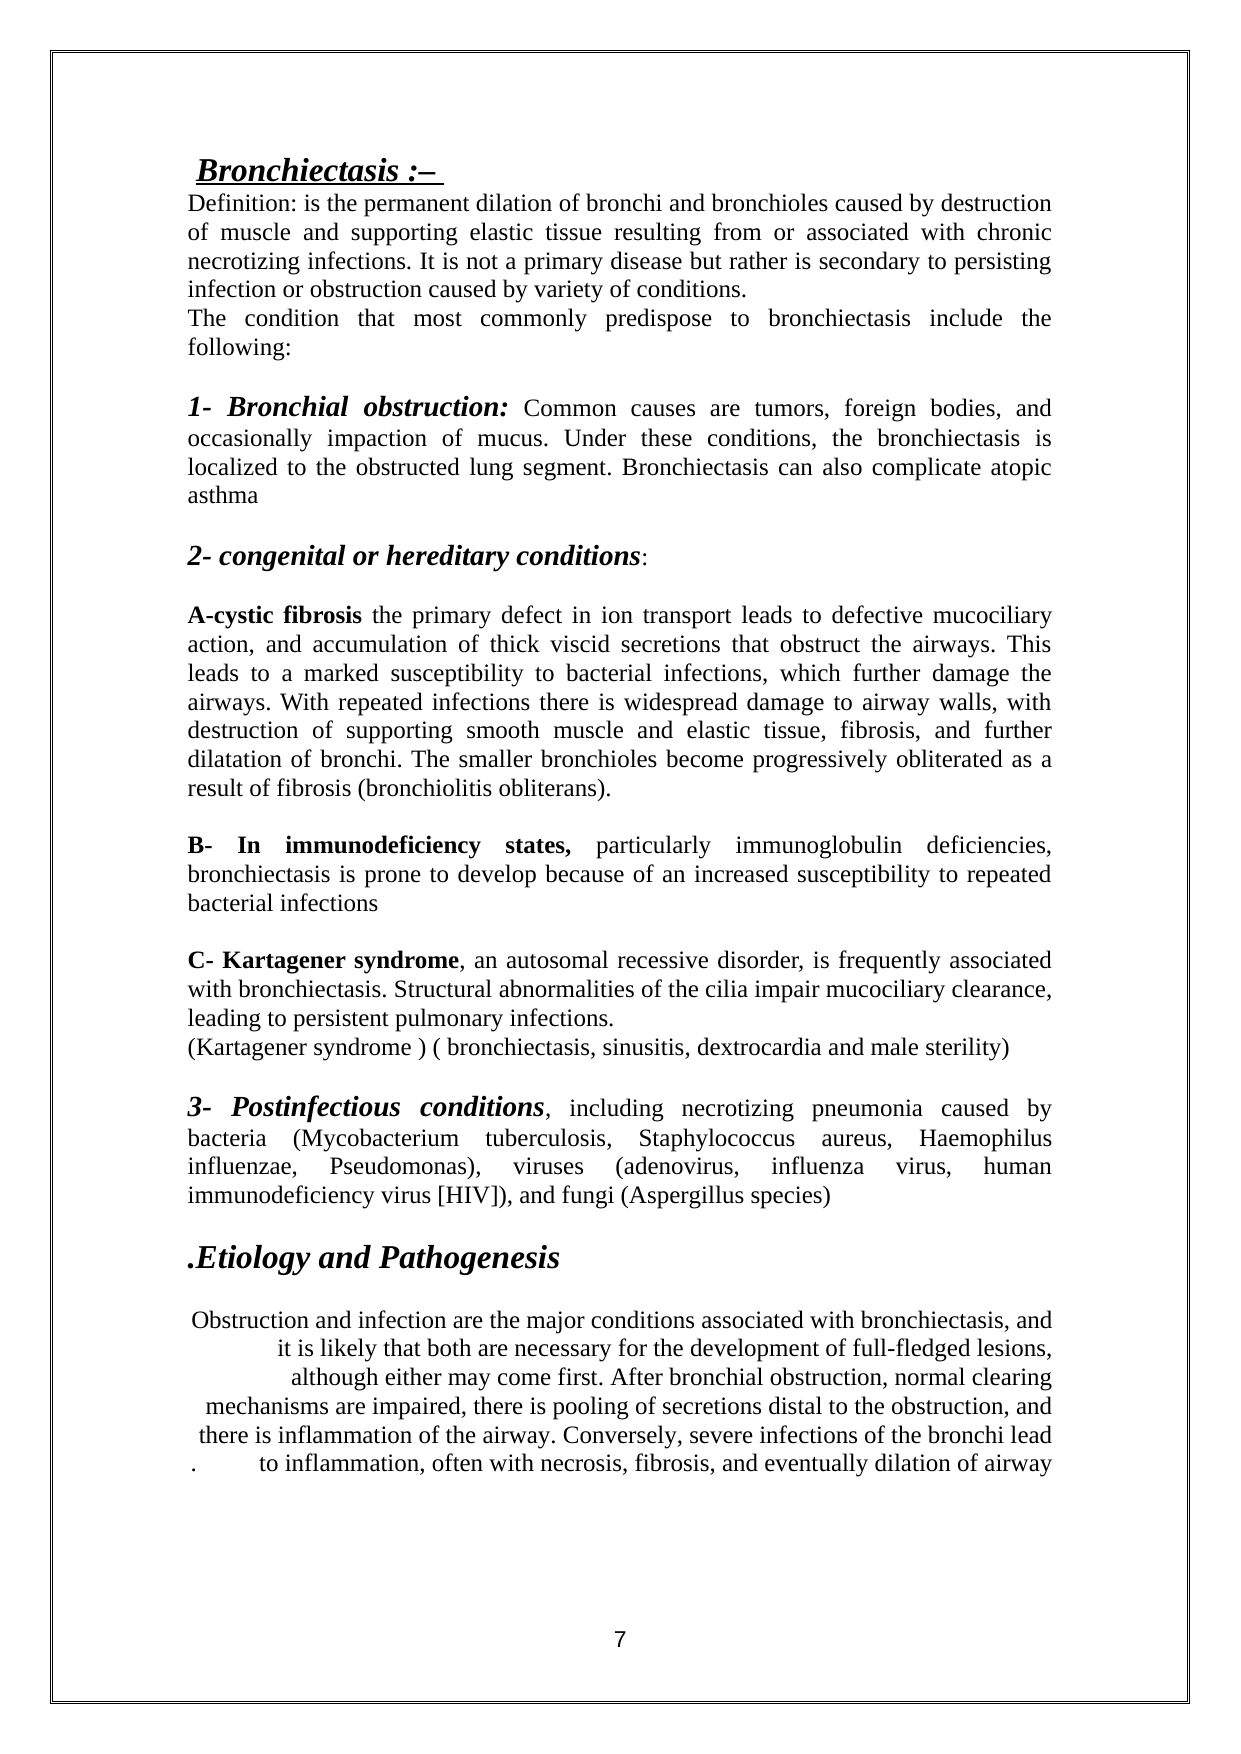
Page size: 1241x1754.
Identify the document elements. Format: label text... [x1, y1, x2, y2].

text Definition: is the permanent dilation of bronchi and bronchioles caused by destruction of muscle and supporting elastic tissue resulting from or associated with chronic necrotizing infections. It is not a primary disease but rather is secondary to persisting infection or obstruction caused by variety of conditions. [187, 188, 1053, 303]
text (Kartagener syndrome ) ( bronchiectasis, sinusitis, dextrocardia and male sterility) [187, 1032, 1053, 1060]
text 1- Bronchial obstruction: Common causes are tumors, foreign bodies, and occasionally impaction of mucus. Under these conditions, the bronchiectasis is localized to the obstructed lung segment. Bronchiectasis can also complicate atopic asthma [187, 389, 1053, 509]
text Obstruction and infection are the major conditions associated with bronchiectasis, and it is likely that both are necessary for the development of full-fledged lesions, although either may come first. After bronchial obstruction, normal clearing mechanisms are impaired, there is pooling of secretions distal to the obstruction, and there is inflammation of the airway. Conversely, severe infections of the bronchi lead to inflammation, often with necrosis, fibrosis, and eventually dilation of airway . [187, 1305, 1053, 1477]
text B- In immunodeficiency states, particularly immunoglobulin deficiencies, bronchiectasis is prone to develop because of an increased susceptibility to repeated bacterial infections [187, 830, 1053, 917]
text Etiology and Pathogenesis. [187, 1238, 1053, 1276]
text Bronchiectasis :– [187, 150, 1053, 188]
text C- Kartagener syndrome, an autosomal recessive disorder, is frequently associated with bronchiectasis. Structural abnormalities of the cilia impair mucociliary clearance, leading to persistent pulmonary infections. [187, 945, 1053, 1032]
text The condition that most commonly predispose to bronchiectasis include the following: [187, 303, 1053, 361]
text 2- congenital or hereditary conditions: [187, 538, 1053, 572]
text A-cystic fibrosis the primary defect in ion transport leads to defective mucociliary action, and accumulation of thick viscid secretions that obstruct the airways. This leads to a marked susceptibility to bacterial infections, which further damage the airways. With repeated infections there is widespread damage to airway walls, with destruction of supporting smooth muscle and elastic tissue, fibrosis, and further dilatation of bronchi. The smaller bronchioles become progressively obliterated as a result of fibrosis (bronchiolitis obliterans). [187, 600, 1053, 802]
text 3- Postinfectious conditions, including necrotizing pneumonia caused by bacteria (Mycobacterium tuberculosis, Staphylococcus aureus, Haemophilus influenzae, Pseudomonas), viruses (adenovirus, influenza virus, human immunodeficiency virus [HIV]), and fungi (Aspergillus species) [187, 1089, 1053, 1209]
